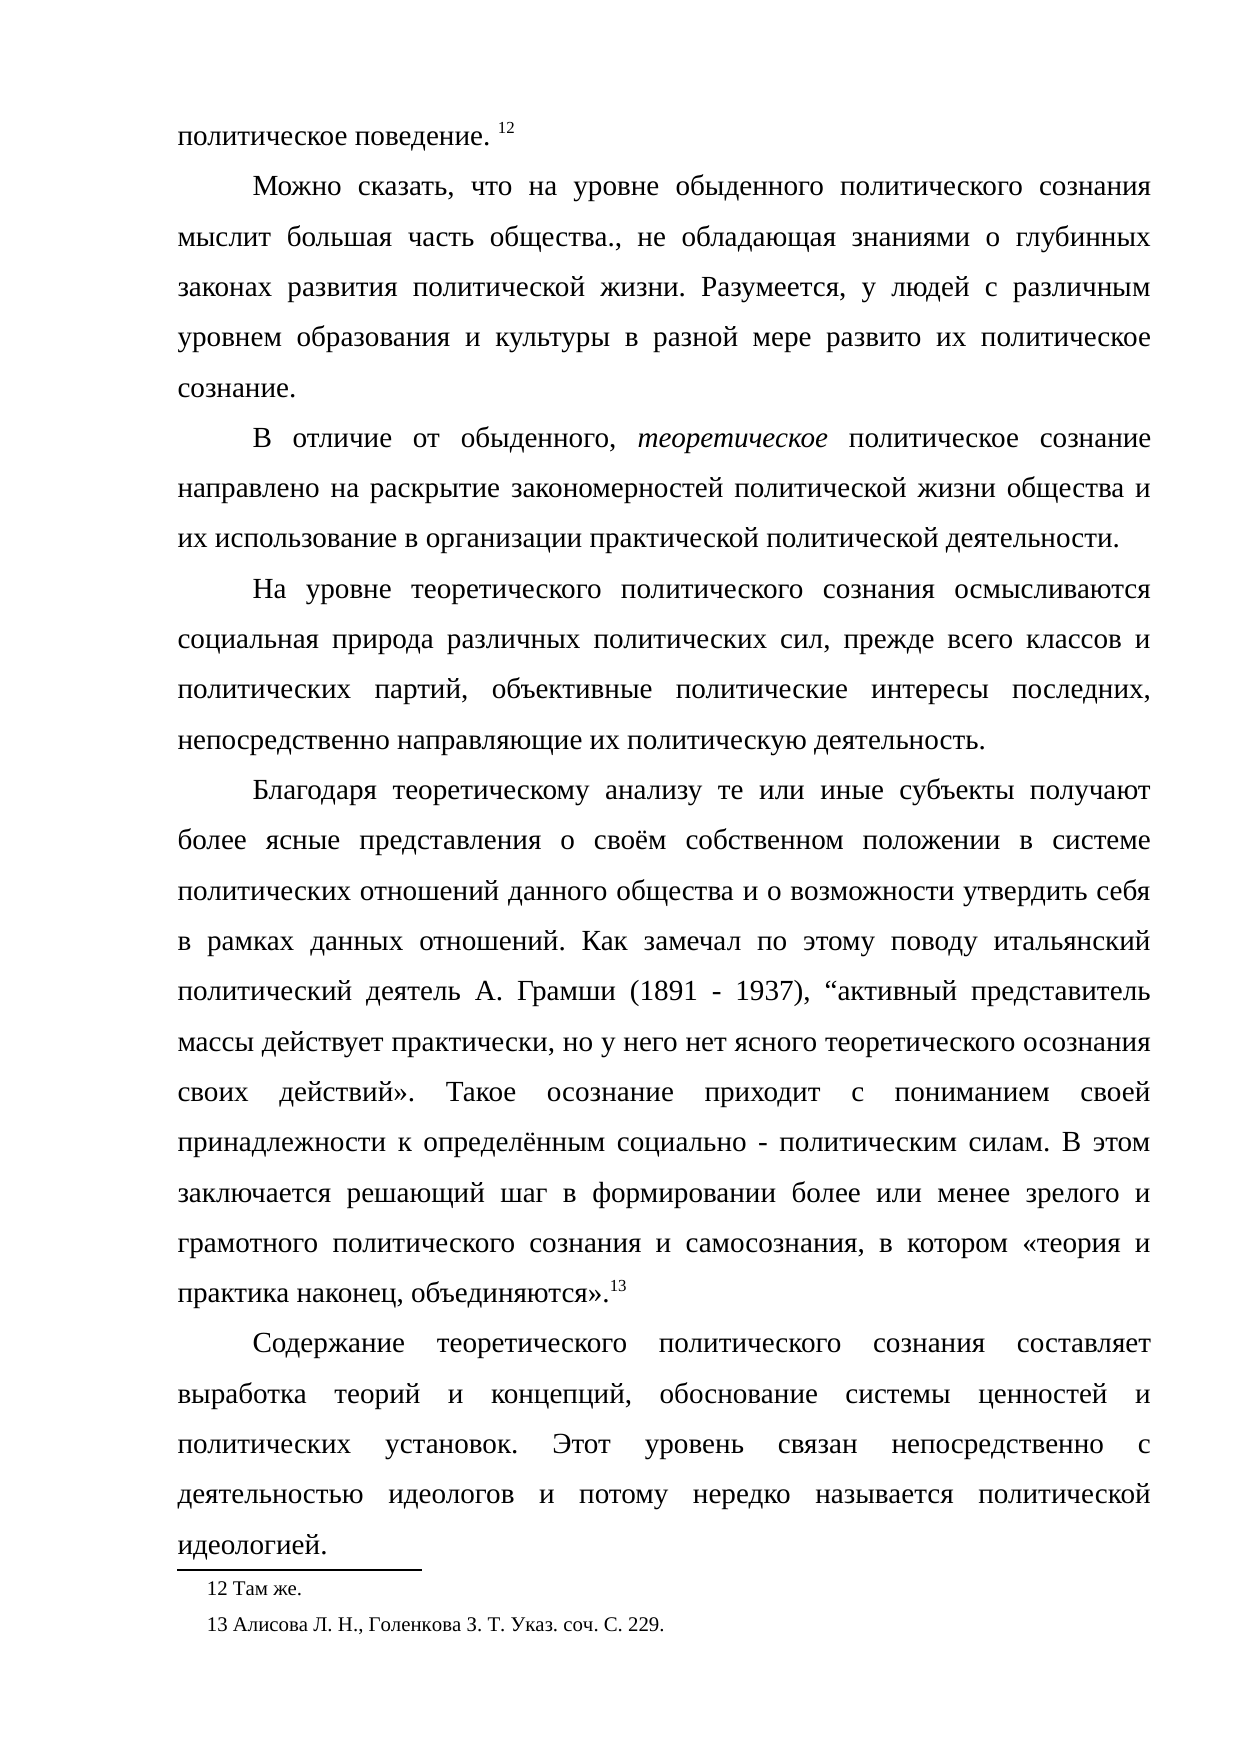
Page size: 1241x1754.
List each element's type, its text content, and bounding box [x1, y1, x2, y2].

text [177, 118, 1152, 152]
text Можно сказать, что на уровне обыденного политического сознания мыслит большая часть общества., не обладающая знаниями о глубинных законах развития политической жизни. Разумеется, у людей с различным уровнем образования и культуры в разной мере развито их политическое сознание. [177, 168, 1152, 403]
text Благодаря теоретическому анализу те или иные субъекты получают более ясные представления о своём собственном положении в системе политических отношений данного общества и о возможности утвердить себя в рамках данных отношений. Как замечал по этому поводу итальянский политический деятель А. Грамши (1891 - 1937), “активный представитель массы действует практически, но у него нет ясного теоретического осознания своих действий». Такое осознание приходит с пониманием своей принадлежности к определённым социально - политическим силам. В этом заключается решающий шаг в формировании более или менее зрелого и грамотного политического сознания и самосознания, в котором «теория и практика наконец, объединяются». [177, 772, 1152, 1309]
text На уровне теоретического политического сознания осмысливаются социальная природа различных политических сил, прежде всего классов и политических партий, объективные политические интересы последних, непосредственно направляющие их политическую деятельность. [177, 571, 1152, 755]
text В отличие от обыденного, теоретическое политическое сознание направлено на раскрытие закономерностей политической жизни общества и их использование в организации практической политической деятельности. [177, 420, 1152, 554]
text Содержание теоретического политического сознания составляет выработка теорий и концепций, обоснование системы ценностей и политических установок. Этот уровень связан непосредственно с деятельностью идеологов и потому нередко называется политической идеологией. [177, 1326, 1152, 1560]
